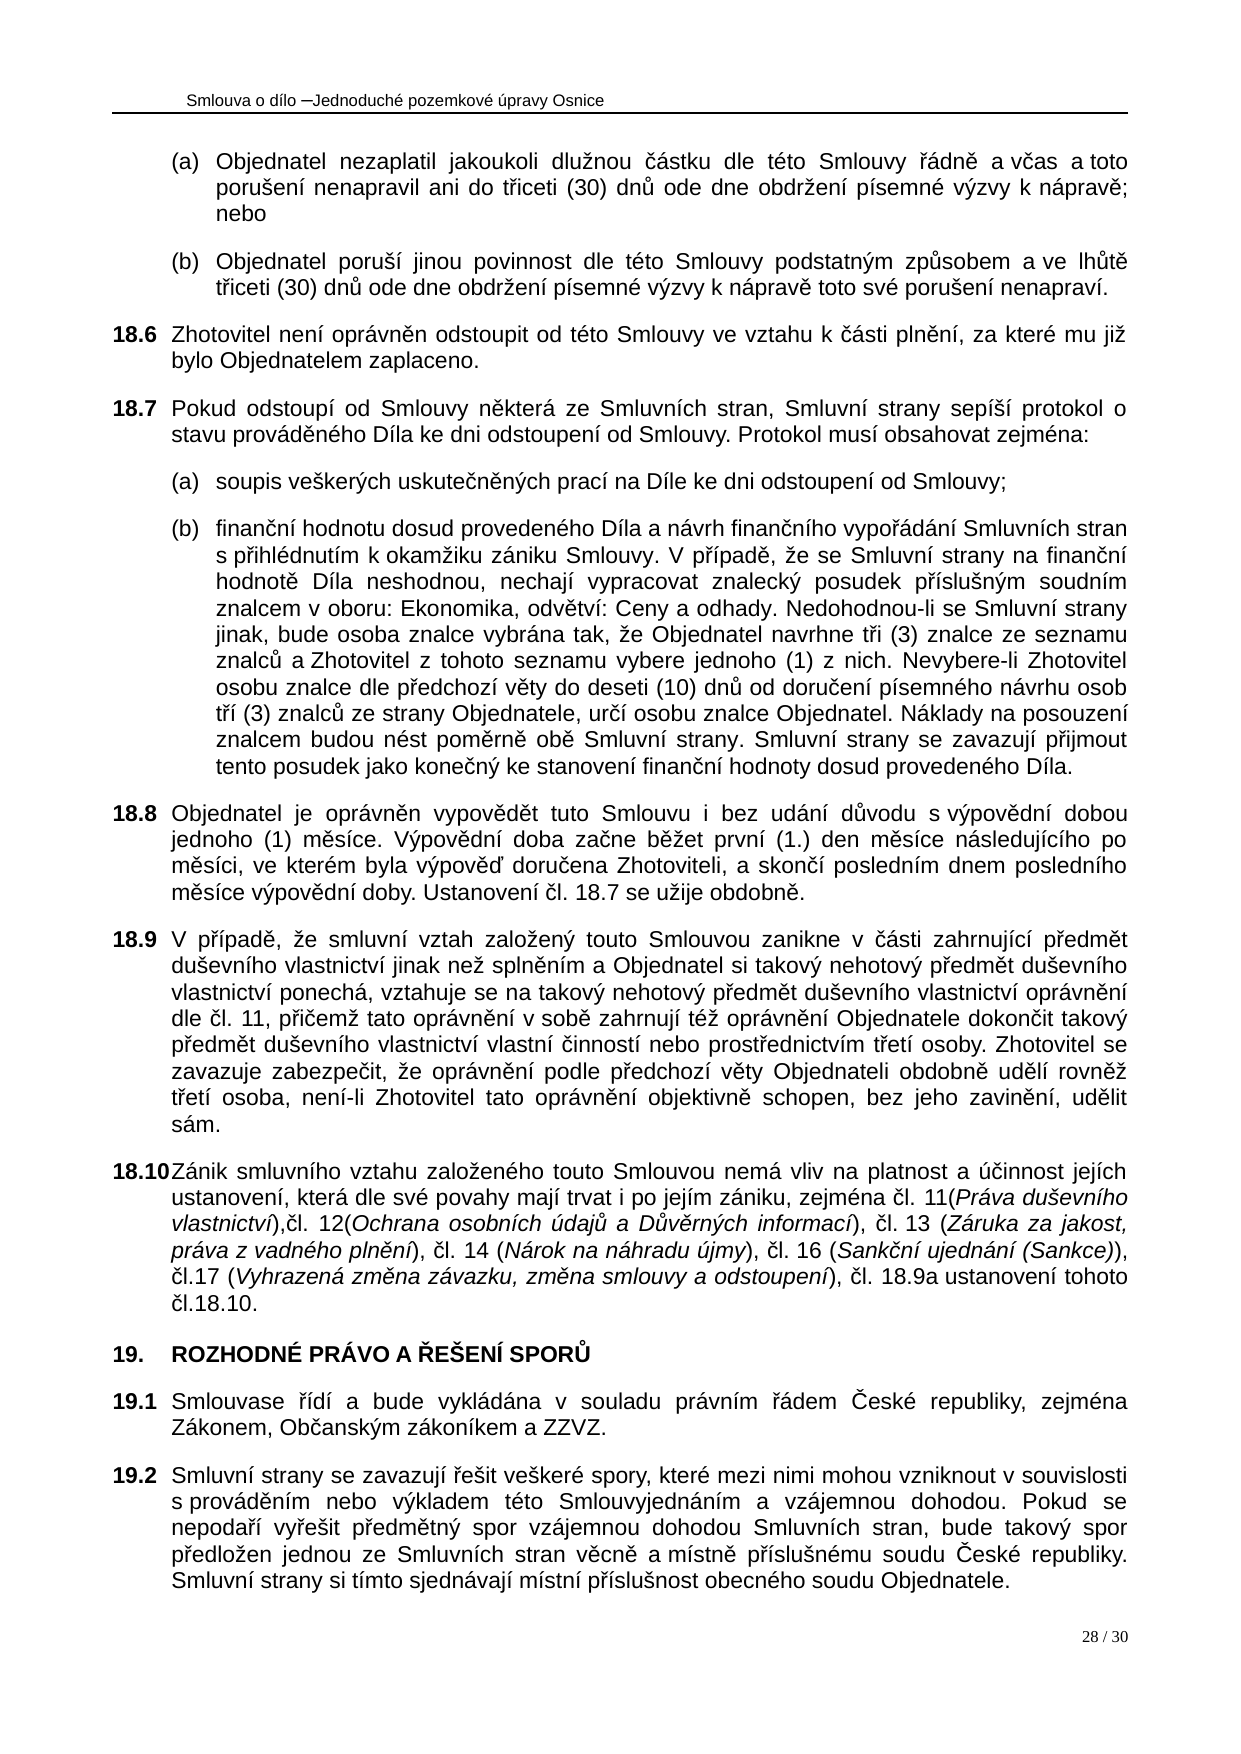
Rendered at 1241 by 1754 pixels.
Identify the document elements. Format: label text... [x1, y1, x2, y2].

text Smlouvase řídí a bude vykládána v souladu právním řádem České republiky, zejména Zákonem, Občanským zákoníkem a ZZVZ. [112, 1388, 1128, 1441]
text Smluvní strany se zavazují řešit veškeré spory, které mezi nimi mohou vzniknout v souvislosti s prováděním nebo výkladem této Smlouvyjednáním a vzájemnou dohodou. Pokud se nepodaří vyřešit předmětný spor vzájemnou dohodou Smluvních stran, bude takový spor předložen jednou ze Smluvních stran věcně a místně příslušnému soudu České republiky. Smluvní strany si tímto sjednávají místní příslušnost obecného soudu Objednatele. [112, 1462, 1128, 1593]
list soupis veškerých uskutečněných prací na Díle ke dni odstoupení od Smlouvy; [171, 468, 1128, 494]
text Objednatel poruší jinou povinnost dle této Smlouvy podstatným způsobem a ve lhůtě třiceti (30) dnů ode dne obdržení písemné výzvy k nápravě toto své porušení nenapraví. [171, 248, 1128, 300]
text Rozhodné právo a řešení sporů [112, 1341, 1128, 1367]
text Pokud odstoupí od Smlouvy některá ze Smluvních stran, Smluvní strany sepíší protokol o stavu prováděného Díla ke dni odstoupení od Smlouvy. Protokol musí obsahovat zejména: [112, 395, 1128, 447]
list Objednatel nezaplatil jakoukoli dlužnou částku dle této Smlouvy řádně a včas a toto porušení nenapravil ani do třiceti (30) dnů ode dne obdržení písemné výzvy k nápravě; nebo [171, 148, 1128, 227]
text Zhotovitel není oprávněn odstoupit od této Smlouvy ve vztahu k části plnění, za které mu již bylo Objednatelem zaplaceno. [112, 321, 1128, 374]
list finanční hodnotu dosud provedeného Díla a návrh finančního vypořádání Smluvních stran s přihlédnutím k okamžiku zániku Smlouvy. V případě, že se Smluvní strany na finanční hodnotě Díla neshodnou, nechají vypracovat znalecký posudek příslušným soudním znalcem v oboru: Ekonomika, odvětví: Ceny a odhady. Nedohodnou-li se Smluvní strany jinak, bude osoba znalce vybrána tak, že Objednatel navrhne tři (3) znalce ze seznamu znalců a Zhotovitel z tohoto seznamu vybere jednoho (1) z nich. Nevybere-li Zhotovitel osobu znalce dle předchozí věty do deseti (10) dnů od doručení písemného návrhu osob tří (3) znalců ze strany Objednatele, určí osobu znalce Objednatel. Náklady na posouzení znalcem budou nést poměrně obě Smluvní strany. Smluvní strany se zavazují přijmout tento posudek jako konečný ke stanovení finanční hodnoty dosud provedeného Díla. [171, 515, 1128, 779]
